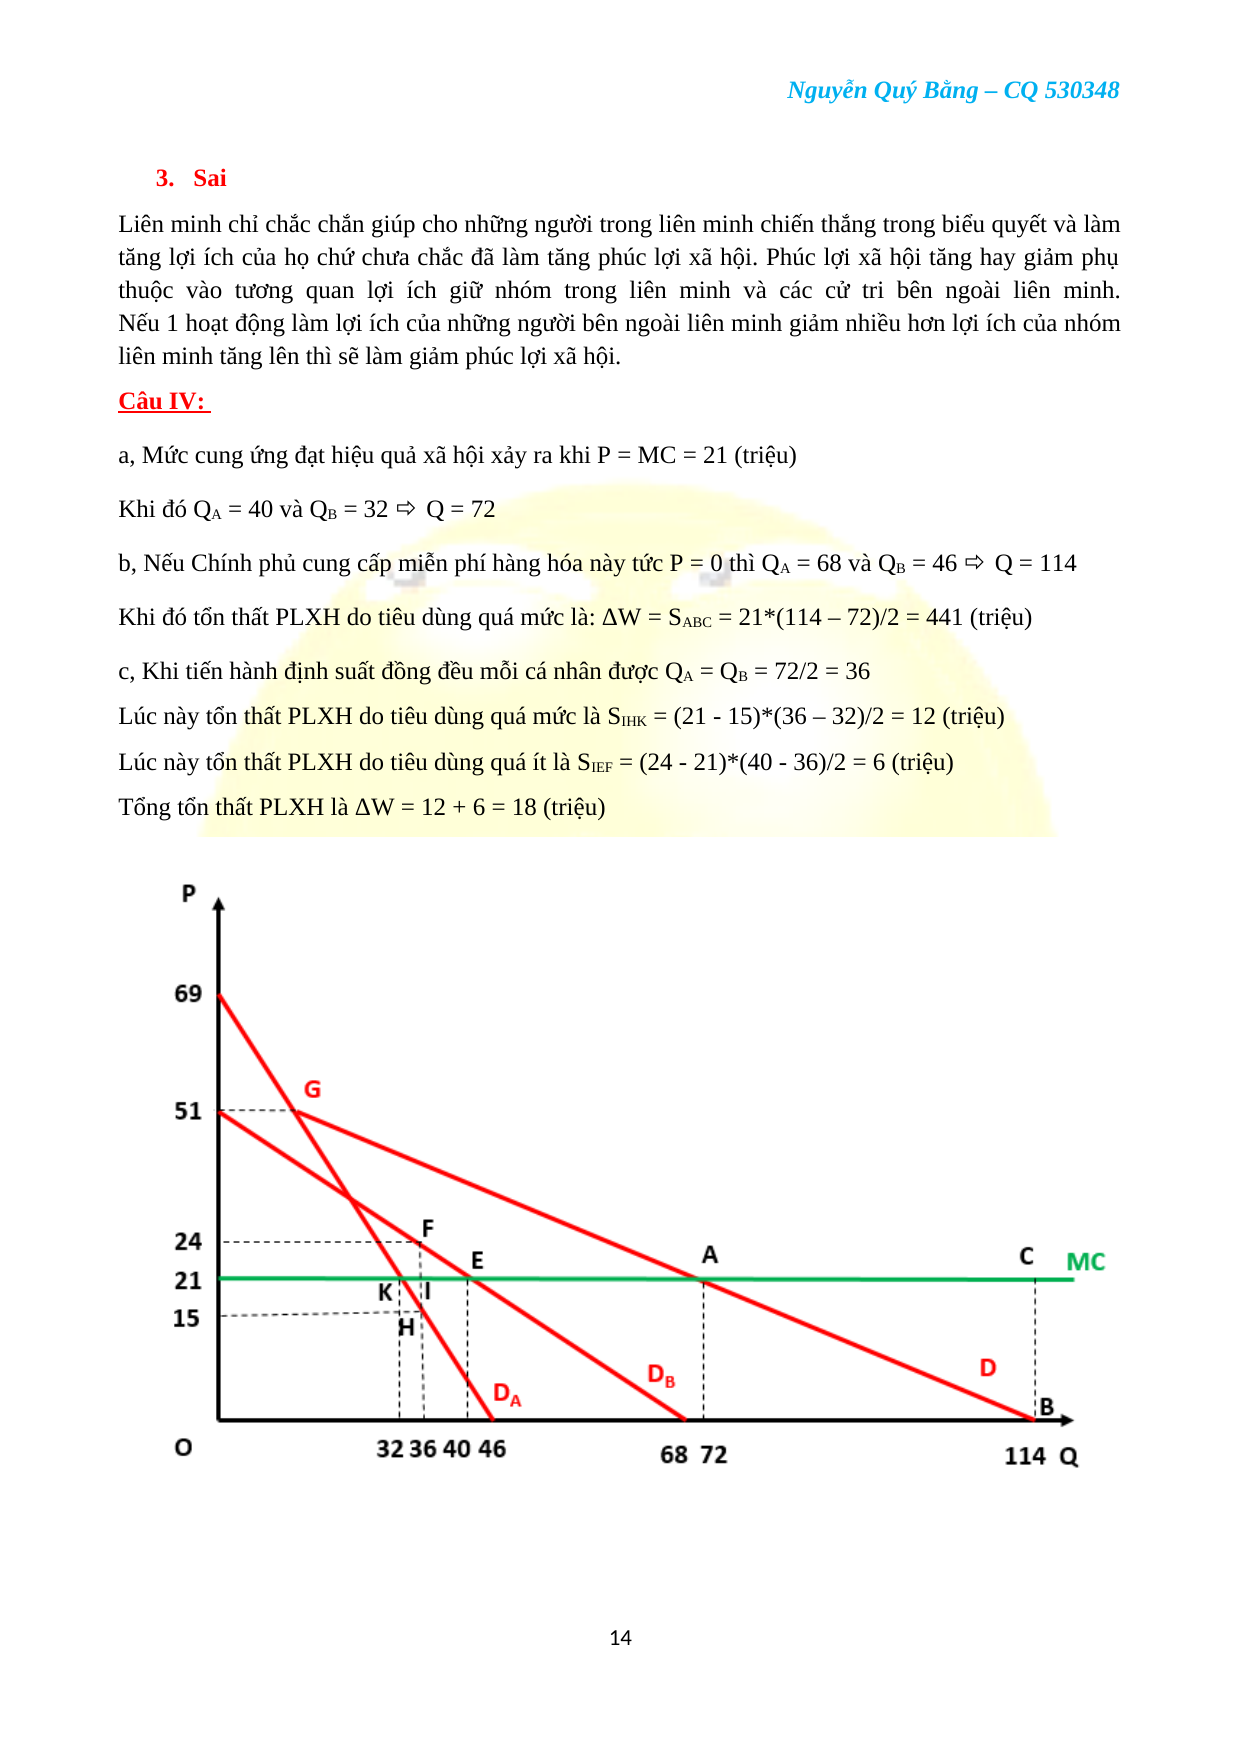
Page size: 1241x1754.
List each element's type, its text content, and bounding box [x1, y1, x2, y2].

list Sai [156, 163, 1122, 192]
text Liên minh chỉ chắc chắn giúp cho những người trong liên minh chiến thắng trong biểu quyết và làm tăng lợi ích của họ chứ chưa chắc đã làm tăng phúc lợi xã hội. Phúc lợi xã hội tăng hay giảm phụ thuộc vào tương quan lợi ích giữ nhóm trong liên minh và các cử tri bên ngoài liên minh. Nếu 1 hoạt động làm lợi ích của những người bên ngoài liên minh giảm nhiều hơn lợi ích của nhóm liên minh tăng lên thì sẽ làm giảm phúc lợi xã hội. [118, 209, 1122, 370]
text Khi đó tổn thất PLXH do tiêu dùng quá mức là: ΔW = SABC = 21*(114 – 72)/2 = 441 (triệu) [118, 602, 1122, 631]
text Tổng tổn thất PLXH là ΔW = 12 + 6 = 18 (triệu) [118, 792, 1122, 821]
text a, Mức cung ứng đạt hiệu quả xã hội xảy ra khi P = MC = 21 (triệu) [118, 440, 1122, 469]
text Khi đó QA = 40 và QB = 32 Q = 72 [118, 494, 1122, 523]
text b, Nếu Chính phủ cung cấp miễn phí hàng hóa này tức P = 0 thì QA = 68 và QB = 46 Q = 114 [118, 548, 1122, 577]
text c, Khi tiến hành định suất đồng đều mỗi cá nhân được QA = QB = 72/2 = 36 [118, 656, 1122, 684]
text Lúc này tổn thất PLXH do tiêu dùng quá mức là SIHK = (21 - 15)*(36 – 32)/2 = 12 (triệu) [118, 701, 1122, 730]
text Câu IV: [118, 386, 1122, 415]
text Lúc này tổn thất PLXH do tiêu dùng quá ít là SIEF = (24 - 21)*(40 - 36)/2 = 6 (triệu) [118, 747, 1122, 776]
picture [118, 837, 1123, 1488]
